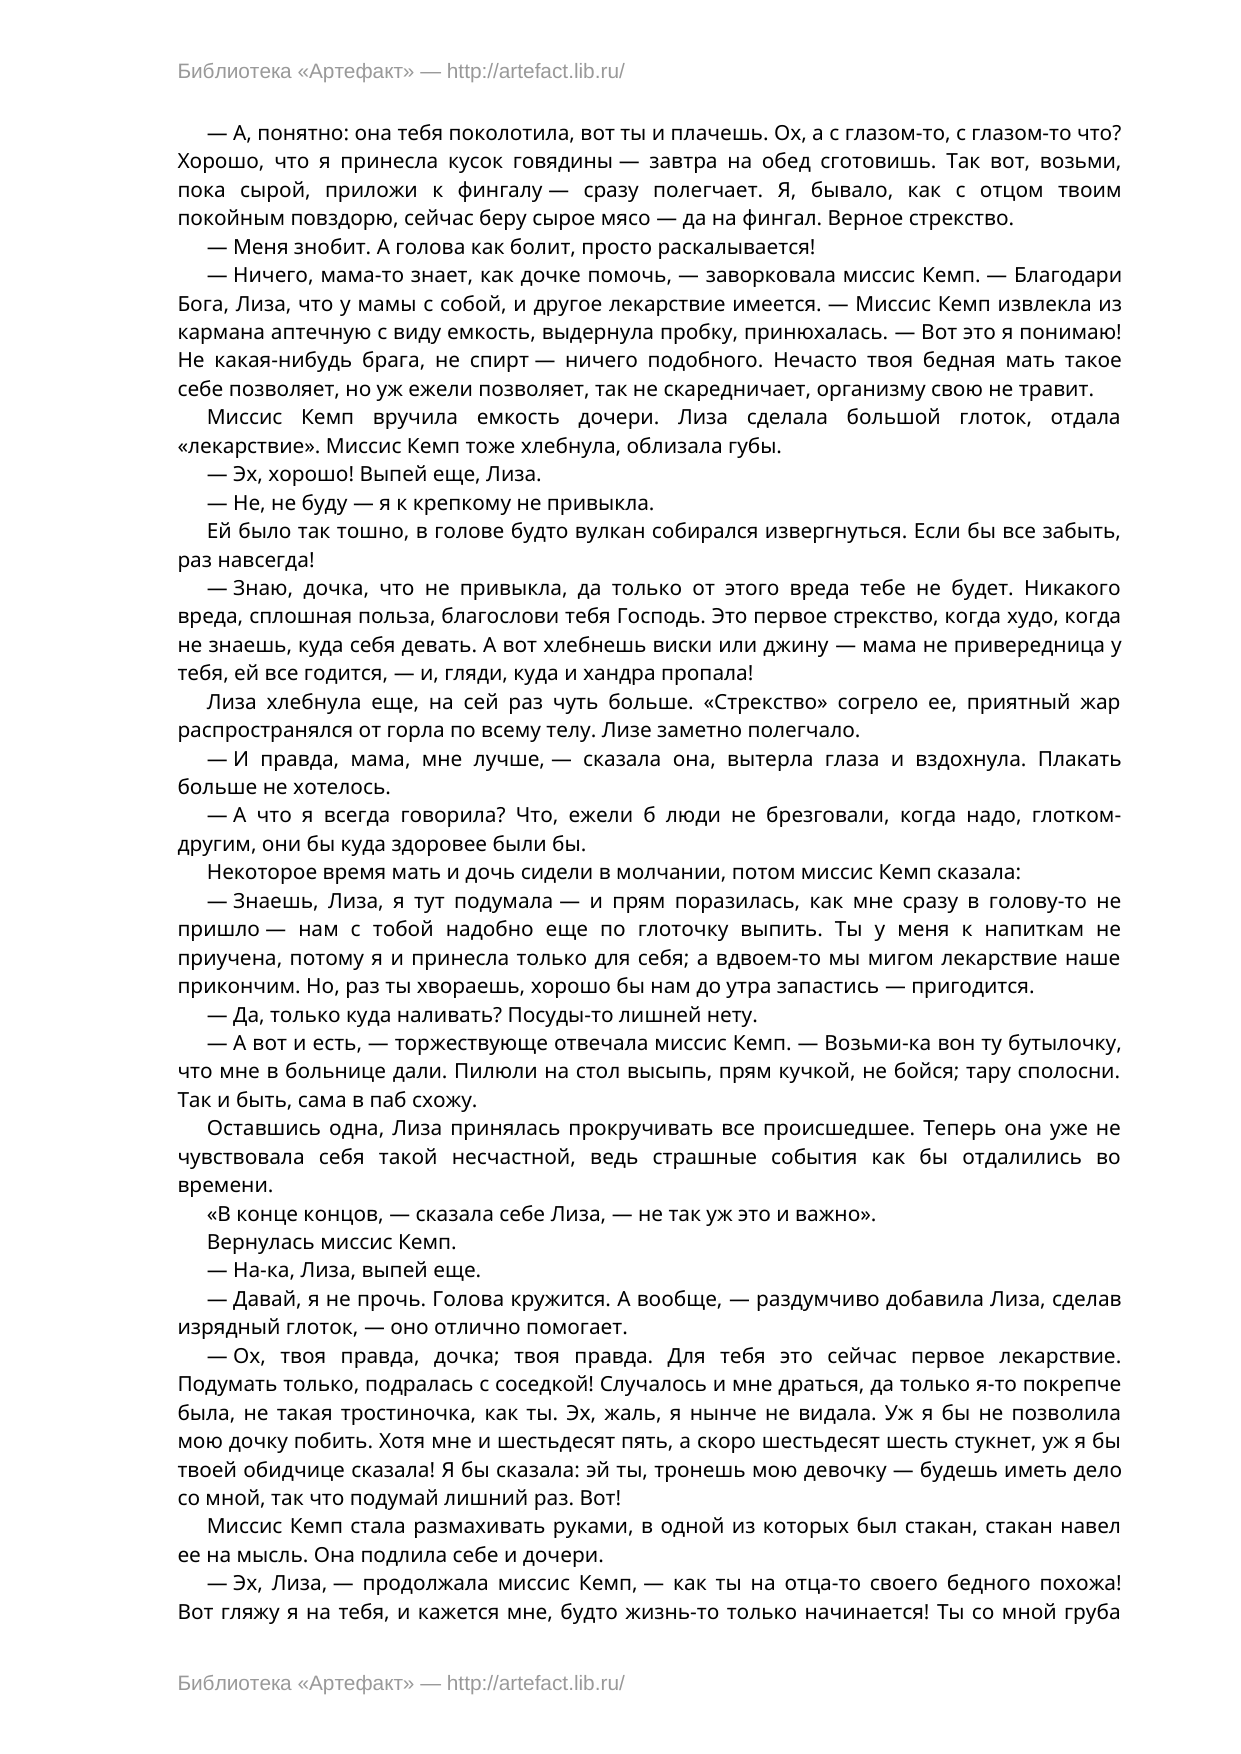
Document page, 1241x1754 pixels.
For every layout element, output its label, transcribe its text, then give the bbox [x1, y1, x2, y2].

text «В конце концов, — сказала себе Лиза, — не так уж это и важно». [177, 1199, 1122, 1227]
text — И правда, мама, мне лучше, — сказала она, вытерла глаза и вздохнула. Плакать больше не хотелось. [177, 744, 1122, 801]
text — Меня знобит. А голова как болит, просто раскалывается! [177, 232, 1122, 260]
text — Ничего, мама-то знает, как дочке помочь, — заворковала миссис Кемп. — Благодари Бога, Лиза, что у мамы с собой, и другое лекарствие имеется. — Миссис Кемп извлекла из кармана аптечную с виду емкость, выдернула пробку, принюхалась. — Вот это я понимаю! Не какая-нибудь брага, не спирт — ничего подобного. Нечасто твоя бедная мать такое себе позволяет, но уж ежели позволяет, так не скаредничает, организму свою не травит. [177, 260, 1122, 402]
text Оставшись одна, Лиза принялась прокручивать все происшедшее. Теперь она уже не чувствовала себя такой несчастной, ведь страшные события как бы отдалились во времени. [177, 1113, 1122, 1199]
text — На-ка, Лиза, выпей еще. [177, 1256, 1122, 1284]
text — А что я всегда говорила? Что, ежели б люди не брезговали, когда надо, глотком-другим, они бы куда здоровее были бы. [177, 801, 1122, 857]
text — Давай, я не прочь. Голова кружится. А вообще, — раздумчиво добавила Лиза, сделав изрядный глоток, — оно отлично помогает. [177, 1284, 1122, 1341]
text — Ох, твоя правда, дочка; твоя правда. Для тебя это сейчас первое лекарствие. Подумать только, подралась с соседкой! Случалось и мне драться, да только я-то покрепче была, не такая тростиночка, как ты. Эх, жаль, я нынче не видала. Уж я бы не позволила мою дочку побить. Хотя мне и шестьдесят пять, а скоро шестьдесят шесть стукнет, уж я бы твоей обидчице сказала! Я бы сказала: эй ты, тронешь мою девочку — будешь иметь дело со мной, так что подумай лишний раз. Вот! [177, 1341, 1122, 1512]
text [177, 1568, 1122, 1625]
text Миссис Кемп стала размахивать руками, в одной из которых был стакан, стакан навел ее на мысль. Она подлила себе и дочери. [177, 1512, 1122, 1568]
text Лиза хлебнула еще, на сей раз чуть больше. «Стрекство» согрело ее, приятный жар распространялся от горла по всему телу. Лизе заметно полегчало. [177, 687, 1122, 744]
text — Не, не буду — я к крепкому не привыкла. [177, 488, 1122, 516]
text Ей было так тошно, в голове будто вулкан собирался извергнуться. Если бы все забыть, раз навсегда! [177, 516, 1122, 573]
text — Да, только куда наливать? Посуды-то лишней нету. [177, 1000, 1122, 1028]
text Миссис Кемп вручила емкость дочери. Лиза сделала большой глоток, отдала «лекарствие». Миссис Кемп тоже хлебнула, облизала губы. [177, 402, 1122, 459]
text Вернулась миссис Кемп. [177, 1227, 1122, 1256]
text — Знаешь, Лиза, я тут подумала — и прям поразилась, как мне сразу в голову-то не пришло — нам с тобой надобно еще по глоточку выпить. Ты у меня к напиткам не приучена, потому я и принесла только для себя; а вдвоем-то мы мигом лекарствие наше прикончим. Но, раз ты хвораешь, хорошо бы нам до утра запастись — пригодится. [177, 886, 1122, 1000]
text — А, понятно: она тебя поколотила, вот ты и плачешь. Ох, а с глазом-то, с глазом-то что? Хорошо, что я принесла кусок говядины — завтра на обед сготовишь. Так вот, возьми, пока сырой, приложи к фингалу — сразу полегчает. Я, бывало, как с отцом твоим покойным повздорю, сейчас беру сырое мясо — да на фингал. Верное стрекство. [177, 118, 1122, 232]
text — Эх, хорошо! Выпей еще, Лиза. [177, 459, 1122, 488]
text — А вот и есть, — торжествующе отвечала миссис Кемп. — Возьми-ка вон ту бутылочку, что мне в больнице дали. Пилюли на стол высыпь, прям кучкой, не бойся; тару сполосни. Так и быть, сама в паб схожу. [177, 1028, 1122, 1113]
text — Знаю, дочка, что не привыкла, да только от этого вреда тебе не будет. Никакого вреда, сплошная польза, благослови тебя Господь. Это первое стрекство, когда худо, когда не знаешь, куда себя девать. А вот хлебнешь виски или джину — мама не привередница у тебя, ей все годится, — и, гляди, куда и хандра пропала! [177, 573, 1122, 687]
text Некоторое время мать и дочь сидели в молчании, потом миссис Кемп сказала: [177, 857, 1122, 886]
